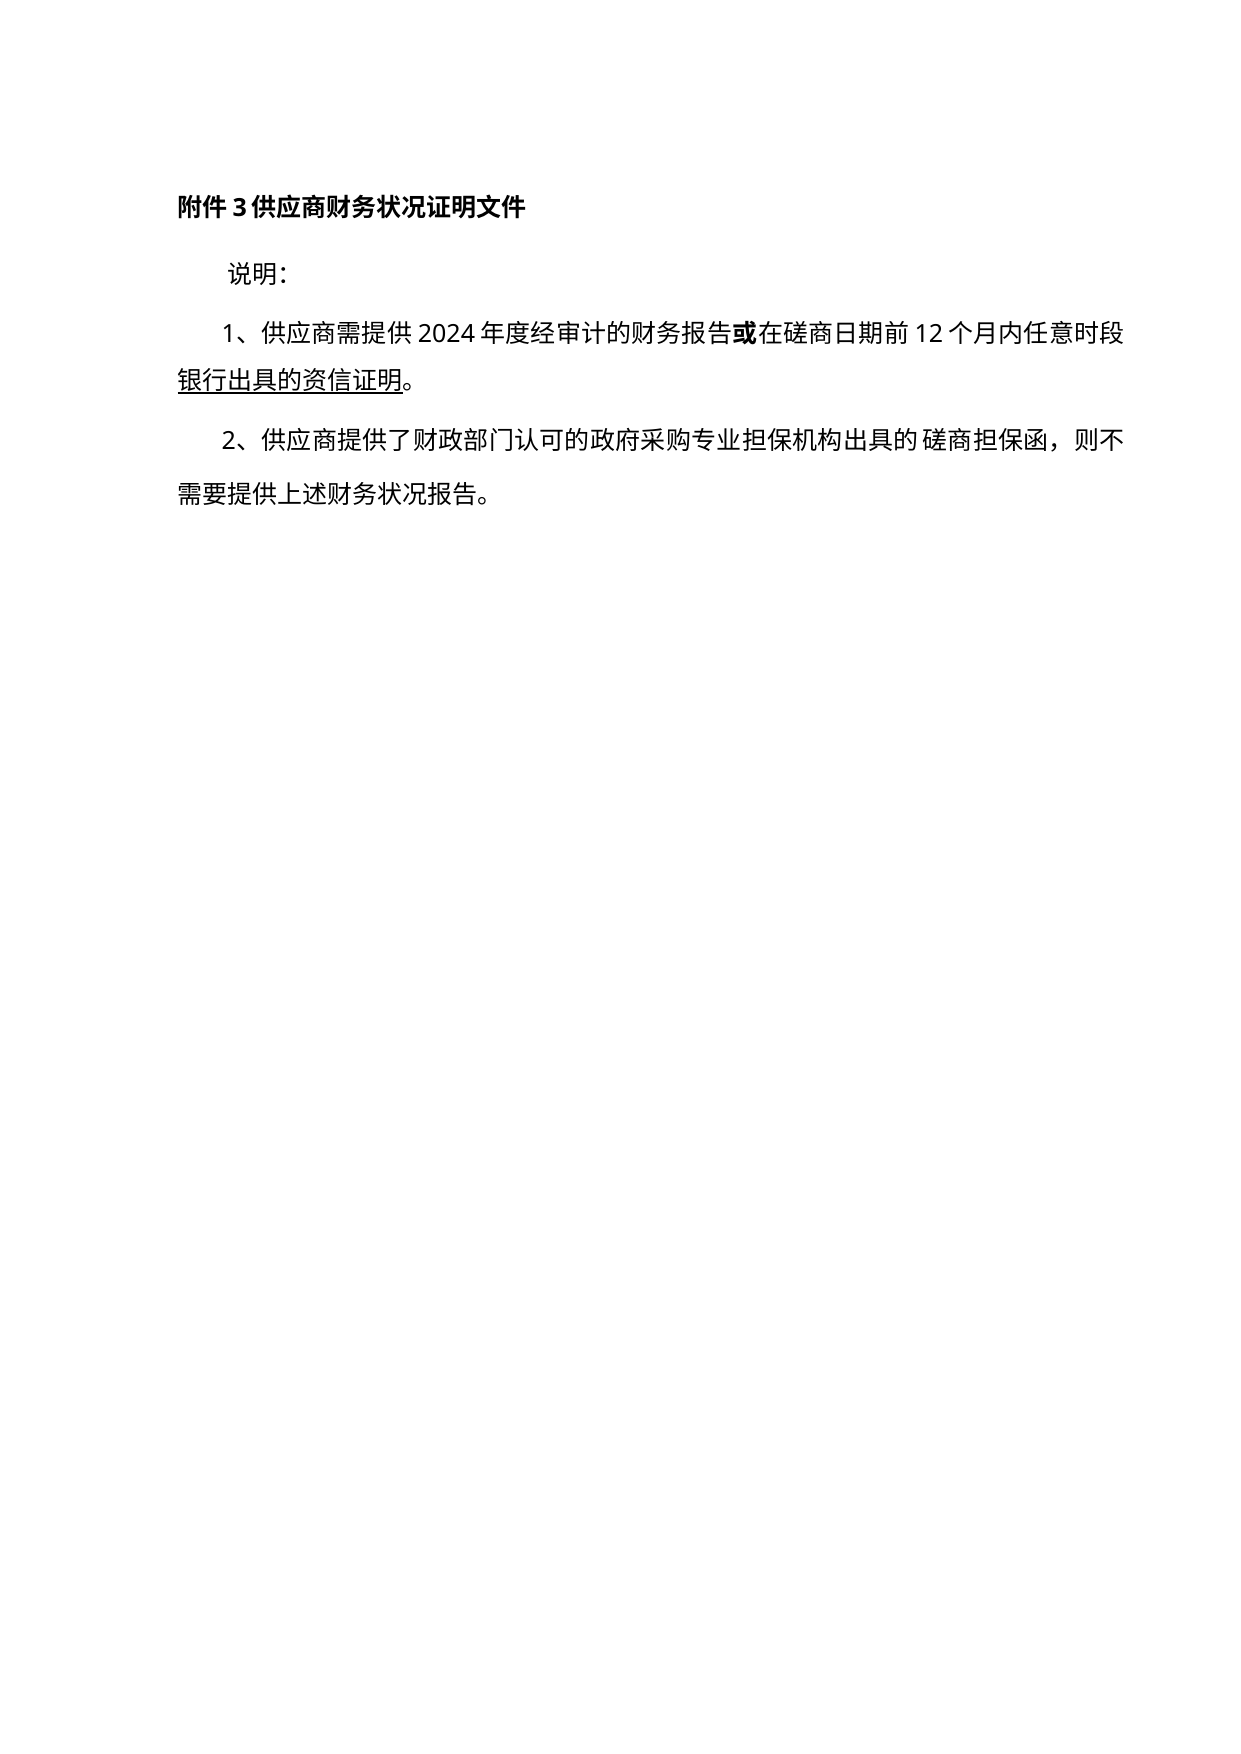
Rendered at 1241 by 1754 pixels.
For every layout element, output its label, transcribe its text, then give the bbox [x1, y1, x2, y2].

text 1、供应商需提供2024年度经审计的财务报告或在磋商日期前12个月内任意时段银行出具的资信证明。 [177, 314, 1125, 397]
text 附件3供应商财务状况证明文件 [177, 187, 1125, 223]
text 2、供应商提供了财政部门认可的政府采购专业担保机构出具的磋商担保函，则不需要提供上述财务状况报告。 [177, 420, 1125, 511]
text 说明： [177, 254, 1125, 290]
